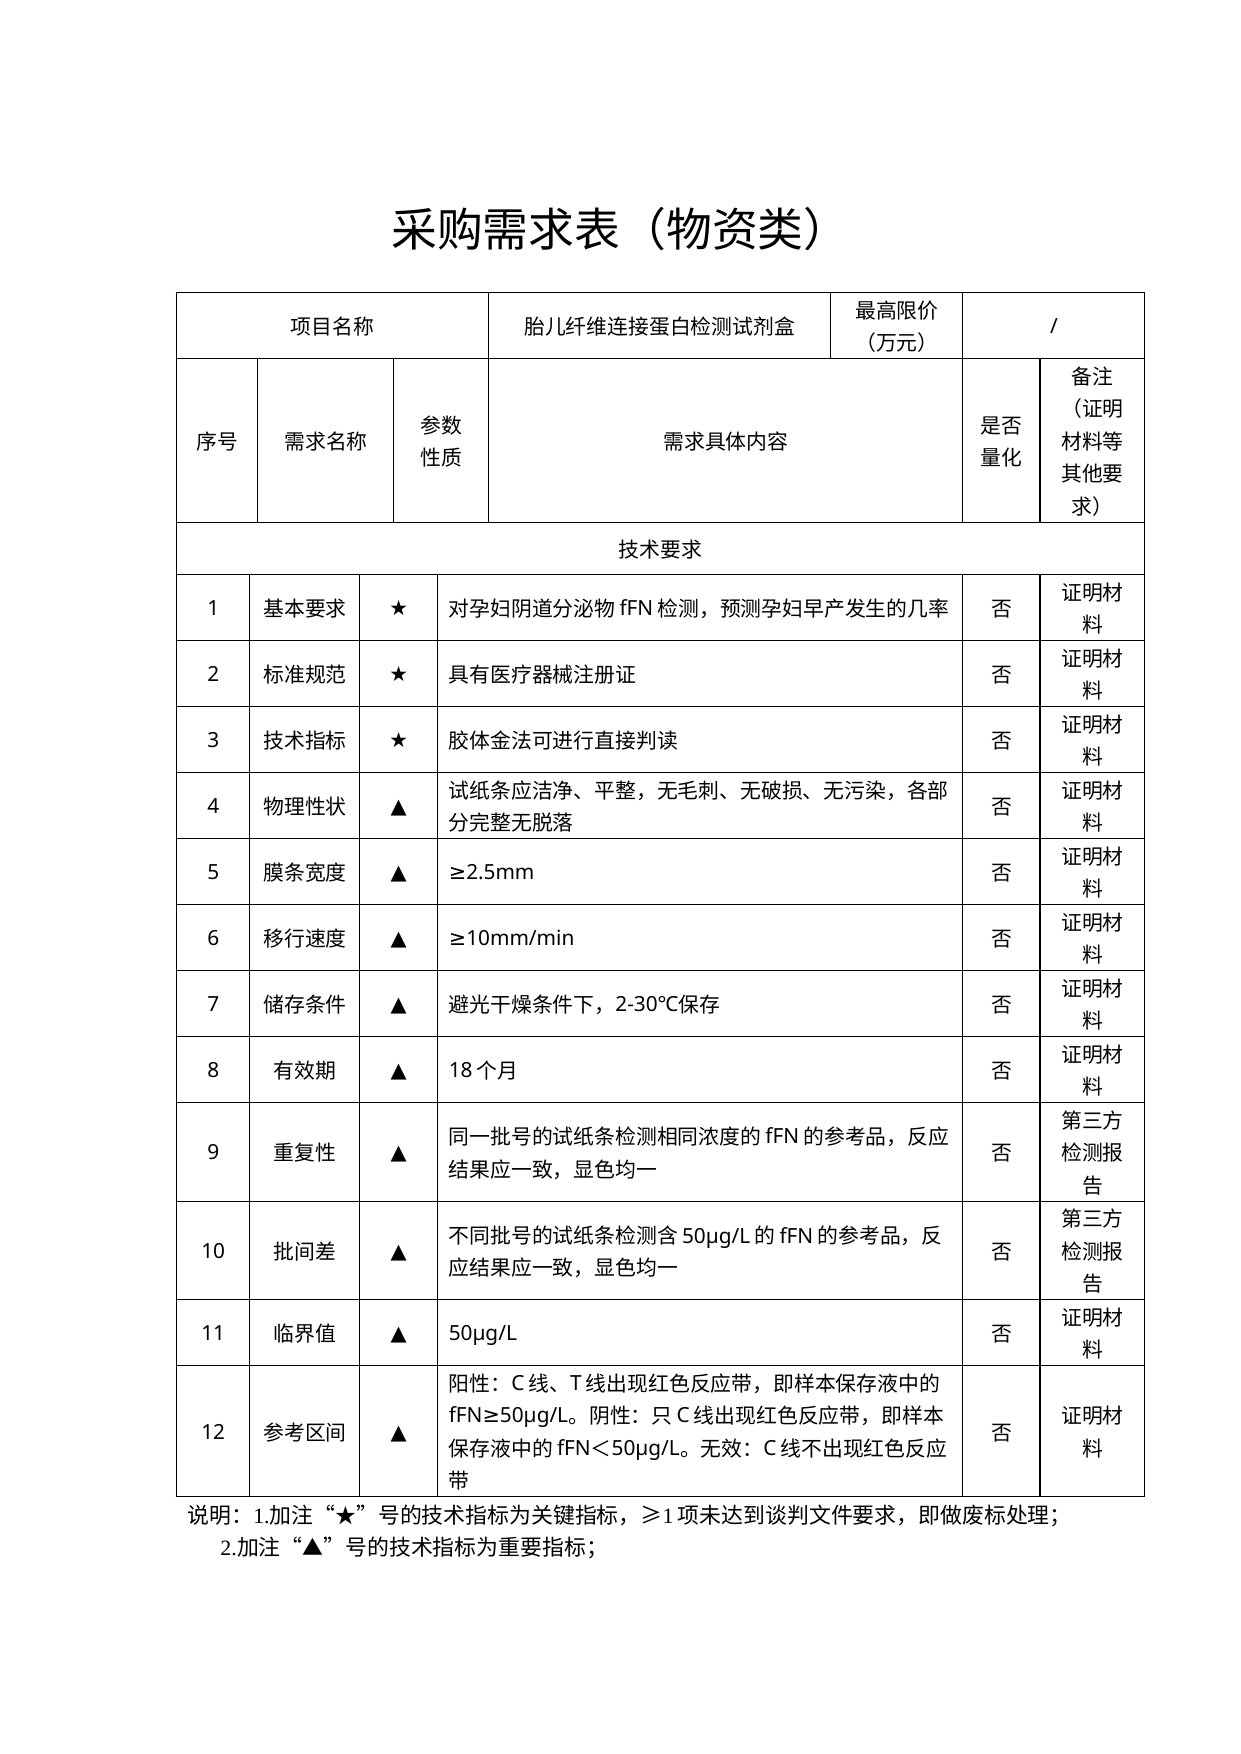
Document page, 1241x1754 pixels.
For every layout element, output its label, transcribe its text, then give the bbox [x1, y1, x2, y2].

table_cell 12 [177, 1366, 249, 1496]
table_cell 否 [963, 971, 1039, 1036]
table_cell 7 [177, 971, 249, 1036]
table_cell 临界值 [250, 1300, 359, 1365]
table_cell 4 [177, 773, 249, 838]
table_cell 参数 性质 [394, 359, 488, 522]
table_cell 证明材料 [1041, 839, 1144, 904]
table_cell 试纸条应洁净、平整，无毛刺、无破损、无污染，各部分完整无脱落 [438, 773, 962, 838]
table_cell 技术要求 [177, 523, 1144, 574]
table_cell ★ [360, 707, 437, 772]
table_cell 2 [177, 641, 249, 706]
table_cell 否 [963, 1300, 1039, 1365]
table_cell 是否 量化 [963, 359, 1039, 522]
table_cell ▲ [360, 839, 437, 904]
table_cell 否 [963, 1037, 1039, 1102]
table_header 最高限价（万元） [831, 293, 962, 358]
table_cell 9 [177, 1103, 249, 1201]
table_cell 证明材料 [1041, 971, 1144, 1036]
table_cell 否 [963, 1202, 1039, 1299]
table_cell 重复性 [250, 1103, 359, 1201]
table_cell ≥10mm/min [438, 905, 962, 970]
table_cell ▲ [360, 1037, 437, 1102]
table_cell 50μg/L [438, 1300, 962, 1365]
table_cell 否 [963, 707, 1039, 772]
table_cell ▲ [360, 773, 437, 838]
table_cell ▲ [360, 1366, 437, 1496]
table_cell 膜条宽度 [250, 839, 359, 904]
table_header / [963, 293, 1144, 358]
table_cell ▲ [360, 905, 437, 970]
table_cell 基本要求 [250, 575, 359, 640]
table_cell 证明材料 [1041, 1037, 1144, 1102]
table_header 胎儿纤维连接蛋白检测试剂盒 [489, 293, 830, 358]
text 2.加注“▲”号的技术指标为重要指标； [187, 1530, 1053, 1562]
table_cell 10 [177, 1202, 249, 1299]
table_cell 第三方检测报告 [1041, 1202, 1144, 1299]
table_cell 证明材料 [1041, 575, 1144, 640]
table_cell 物理性状 [250, 773, 359, 838]
table_cell 备注（证明材料等其他要求） [1041, 359, 1144, 522]
table_cell ★ [360, 575, 437, 640]
table_cell 具有医疗器械注册证 [438, 641, 962, 706]
table_cell 第三方检测报告 [1041, 1103, 1144, 1201]
table_cell 证明材料 [1041, 905, 1144, 970]
text 说明：1.加注“★”号的技术指标为关键指标，≥1项未达到谈判文件要求，即做废标处理； [187, 1497, 1053, 1530]
table_cell 不同批号的试纸条检测含50μg/L的fFN的参考品，反应结果应一致，显色均一 [438, 1202, 962, 1299]
table_cell 需求名称 [258, 359, 393, 522]
table_cell 证明材料 [1041, 641, 1144, 706]
table_cell 证明材料 [1041, 773, 1144, 838]
table_cell 胶体金法可进行直接判读 [438, 707, 962, 772]
text 采购需求表（物资类） [187, 178, 1053, 276]
table_cell 技术指标 [250, 707, 359, 772]
table_cell 否 [963, 773, 1039, 838]
table_cell 避光干燥条件下，2-30℃保存 [438, 971, 962, 1036]
table_cell 5 [177, 839, 249, 904]
table_cell 同一批号的试纸条检测相同浓度的fFN的参考品，反应结果应一致，显色均一 [438, 1103, 962, 1201]
table_cell 参考区间 [250, 1366, 359, 1496]
table_cell 证明材料 [1041, 1366, 1144, 1496]
table_cell 批间差 [250, 1202, 359, 1299]
table_cell 否 [963, 1366, 1039, 1496]
table_cell ★ [360, 641, 437, 706]
table_cell 证明材料 [1041, 1300, 1144, 1365]
table_cell 需求具体内容 [489, 359, 962, 522]
table_cell 11 [177, 1300, 249, 1365]
table_cell 3 [177, 707, 249, 772]
table_cell 序号 [177, 359, 257, 522]
table_cell 1 [177, 575, 249, 640]
table_cell 对孕妇阴道分泌物fFN检测，预测孕妇早产发生的几率 [438, 575, 962, 640]
table_cell 储存条件 [250, 971, 359, 1036]
table_cell 否 [963, 1103, 1039, 1201]
table_cell ▲ [360, 971, 437, 1036]
table_cell ≥2.5mm [438, 839, 962, 904]
table_cell 否 [963, 641, 1039, 706]
table_cell ▲ [360, 1103, 437, 1201]
table_cell 否 [963, 575, 1039, 640]
table_cell 8 [177, 1037, 249, 1102]
table_cell ▲ [360, 1300, 437, 1365]
table_cell 阳性：C线、T线出现红色反应带，即样本保存液中的fFN≥50μg/L。阴性：只C线出现红色反应带，即样本保存液中的fFN＜50μg/L。无效：C线不出现红色反应带 [438, 1366, 962, 1496]
table_cell 移行速度 [250, 905, 359, 970]
table_cell 否 [963, 839, 1039, 904]
table_header 项目名称 [177, 293, 488, 358]
table_cell 否 [963, 905, 1039, 970]
table_cell 6 [177, 905, 249, 970]
table_cell 18个月 [438, 1037, 962, 1102]
table_cell 有效期 [250, 1037, 359, 1102]
table_cell 标准规范 [250, 641, 359, 706]
table_cell 证明材料 [1041, 707, 1144, 772]
table_cell ▲ [360, 1202, 437, 1299]
